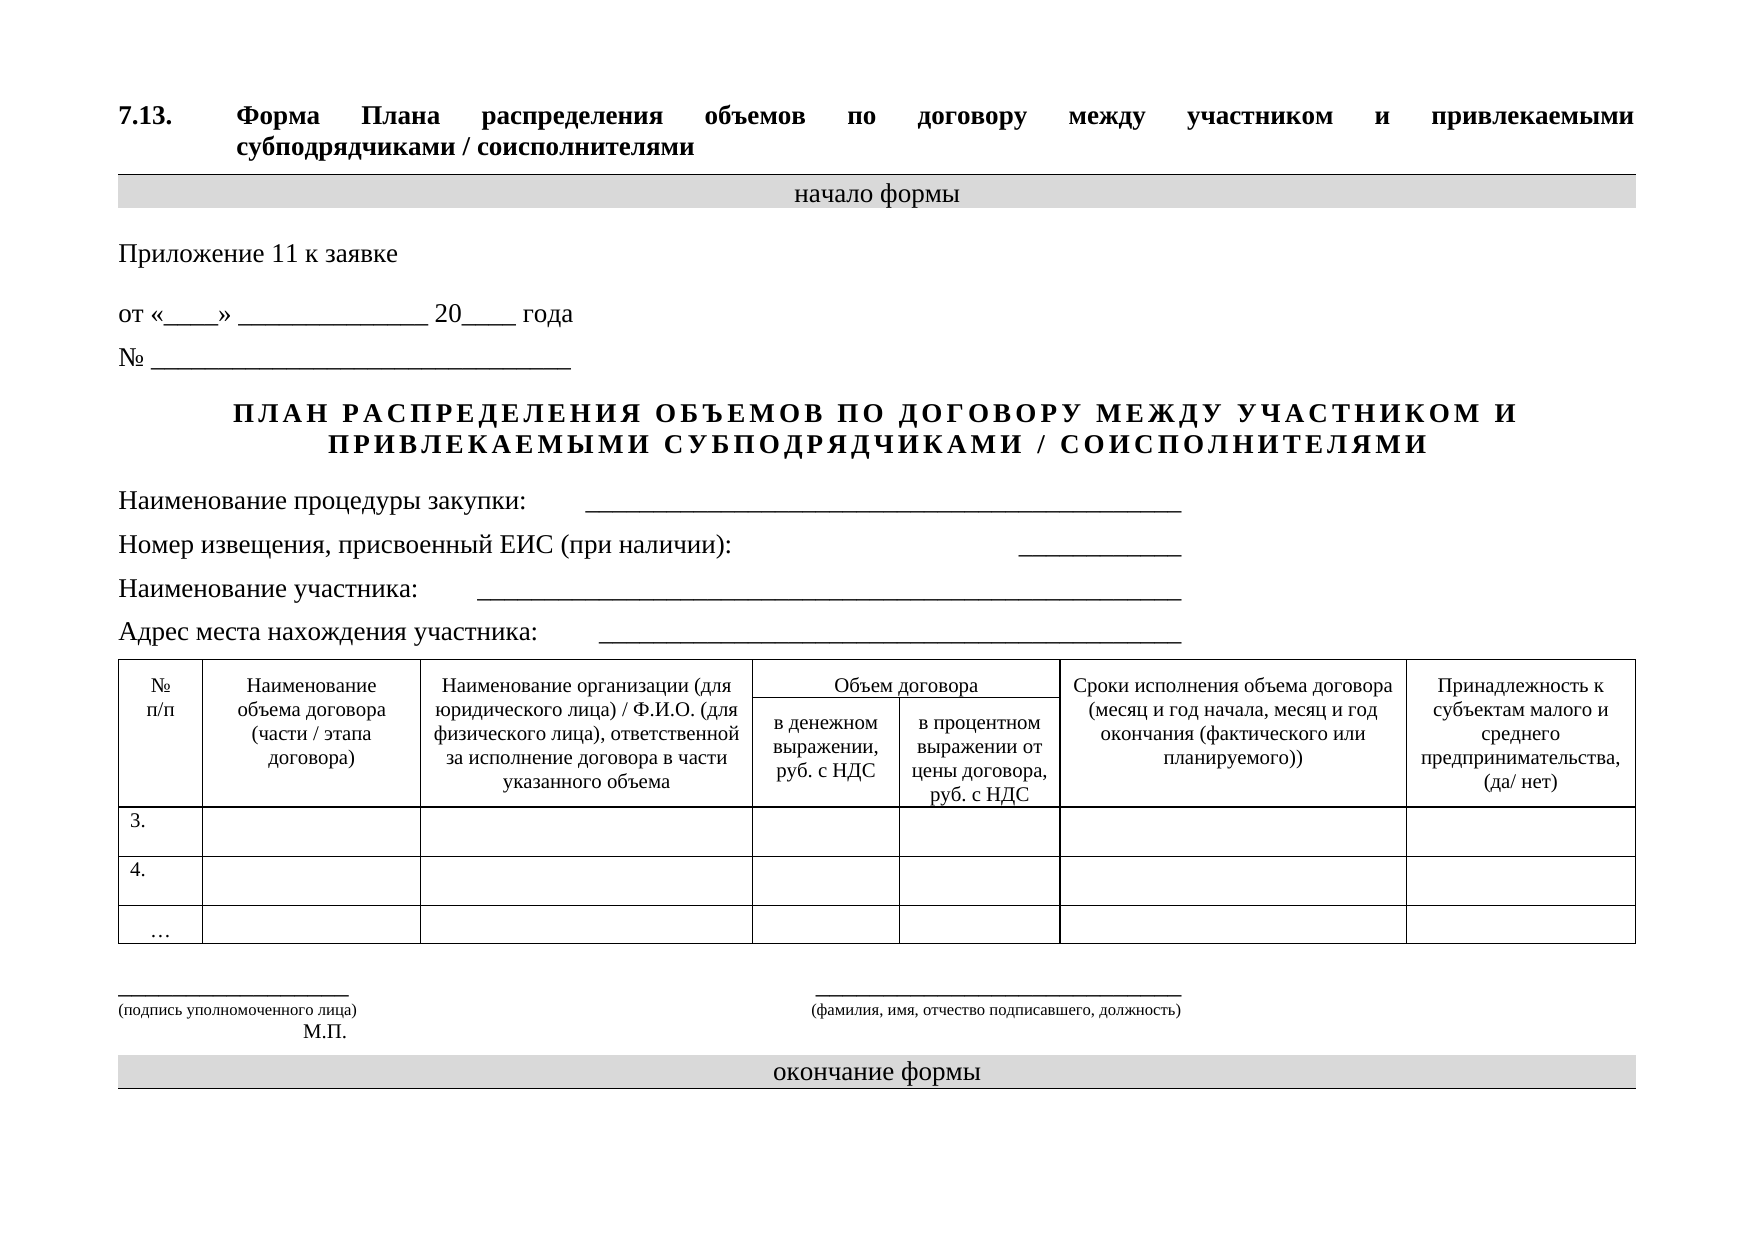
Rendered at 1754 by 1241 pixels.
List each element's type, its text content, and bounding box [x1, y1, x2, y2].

table_header № п/п [119, 660, 202, 806]
table_header Сроки исполнения объема договора (месяц и год начала, месяц и год окончания (фактического или планируемого)) [1061, 660, 1406, 806]
text _________________ ___________________________ [118, 968, 1636, 999]
table_cell [1061, 906, 1406, 942]
table_cell [1407, 906, 1635, 942]
table_cell [203, 857, 420, 905]
text Адрес места нахождения участника: ___________________________________________ [118, 615, 1636, 647]
table_cell [421, 857, 752, 905]
text Наименование участника: ____________________________________________________ [118, 572, 1636, 603]
text План распределения объемов по договору между участником и привлекаемыми субподрядчиками / соисполнителями [118, 397, 1636, 459]
table_cell [753, 808, 899, 856]
text начало формы [118, 175, 1636, 208]
table_cell [753, 906, 899, 942]
table_cell [1061, 857, 1406, 905]
table_cell в процентном выражении от цены договора, руб. с НДС [900, 698, 1059, 806]
table_header Наименование организации (для юридического лица) / Ф.И.О. (для физического лица), ответственной за исполнение договора в части указанного объема [421, 660, 752, 806]
table_cell [900, 906, 1059, 942]
table_cell [203, 808, 420, 856]
text окончание формы [118, 1055, 1636, 1088]
table_header Принадлежность к субъектам малого и среднего предпринимательства, (да/ нет) [1407, 660, 1635, 806]
table_cell [753, 857, 899, 905]
table_cell [119, 857, 202, 905]
text от «____» ______________ 20____ года [118, 297, 1636, 328]
table_cell [119, 808, 202, 856]
text (подпись уполномоченного лица) (фамилия, имя, отчество подписавшего, должность) [118, 999, 1636, 1019]
table_header Наименование объема договора (части / этапа договора) [203, 660, 420, 806]
text М.П. [118, 1019, 1636, 1043]
table_cell [421, 808, 752, 856]
table_cell [203, 906, 420, 942]
table_cell [1407, 808, 1635, 856]
table_header Объем договора [753, 660, 1059, 697]
table_cell в денежном выражении, руб. с НДС [753, 698, 899, 806]
table_cell [1061, 808, 1406, 856]
table_cell [421, 906, 752, 942]
table_cell [1407, 857, 1635, 905]
text Наименование процедуры закупки: ____________________________________________ [118, 484, 1636, 516]
table_cell [900, 808, 1059, 856]
text Номер извещения, присвоенный ЕИС (при наличии): ____________ [118, 528, 1636, 559]
text Форма Плана распределения объемов по договору между участником и привлекаемыми субподрядчиками / соисполнителями [118, 99, 1636, 161]
table_cell … [119, 906, 202, 942]
text Приложение 11 к заявке [118, 237, 1636, 268]
table_cell [900, 857, 1059, 905]
text № _______________________________ [118, 341, 1636, 372]
